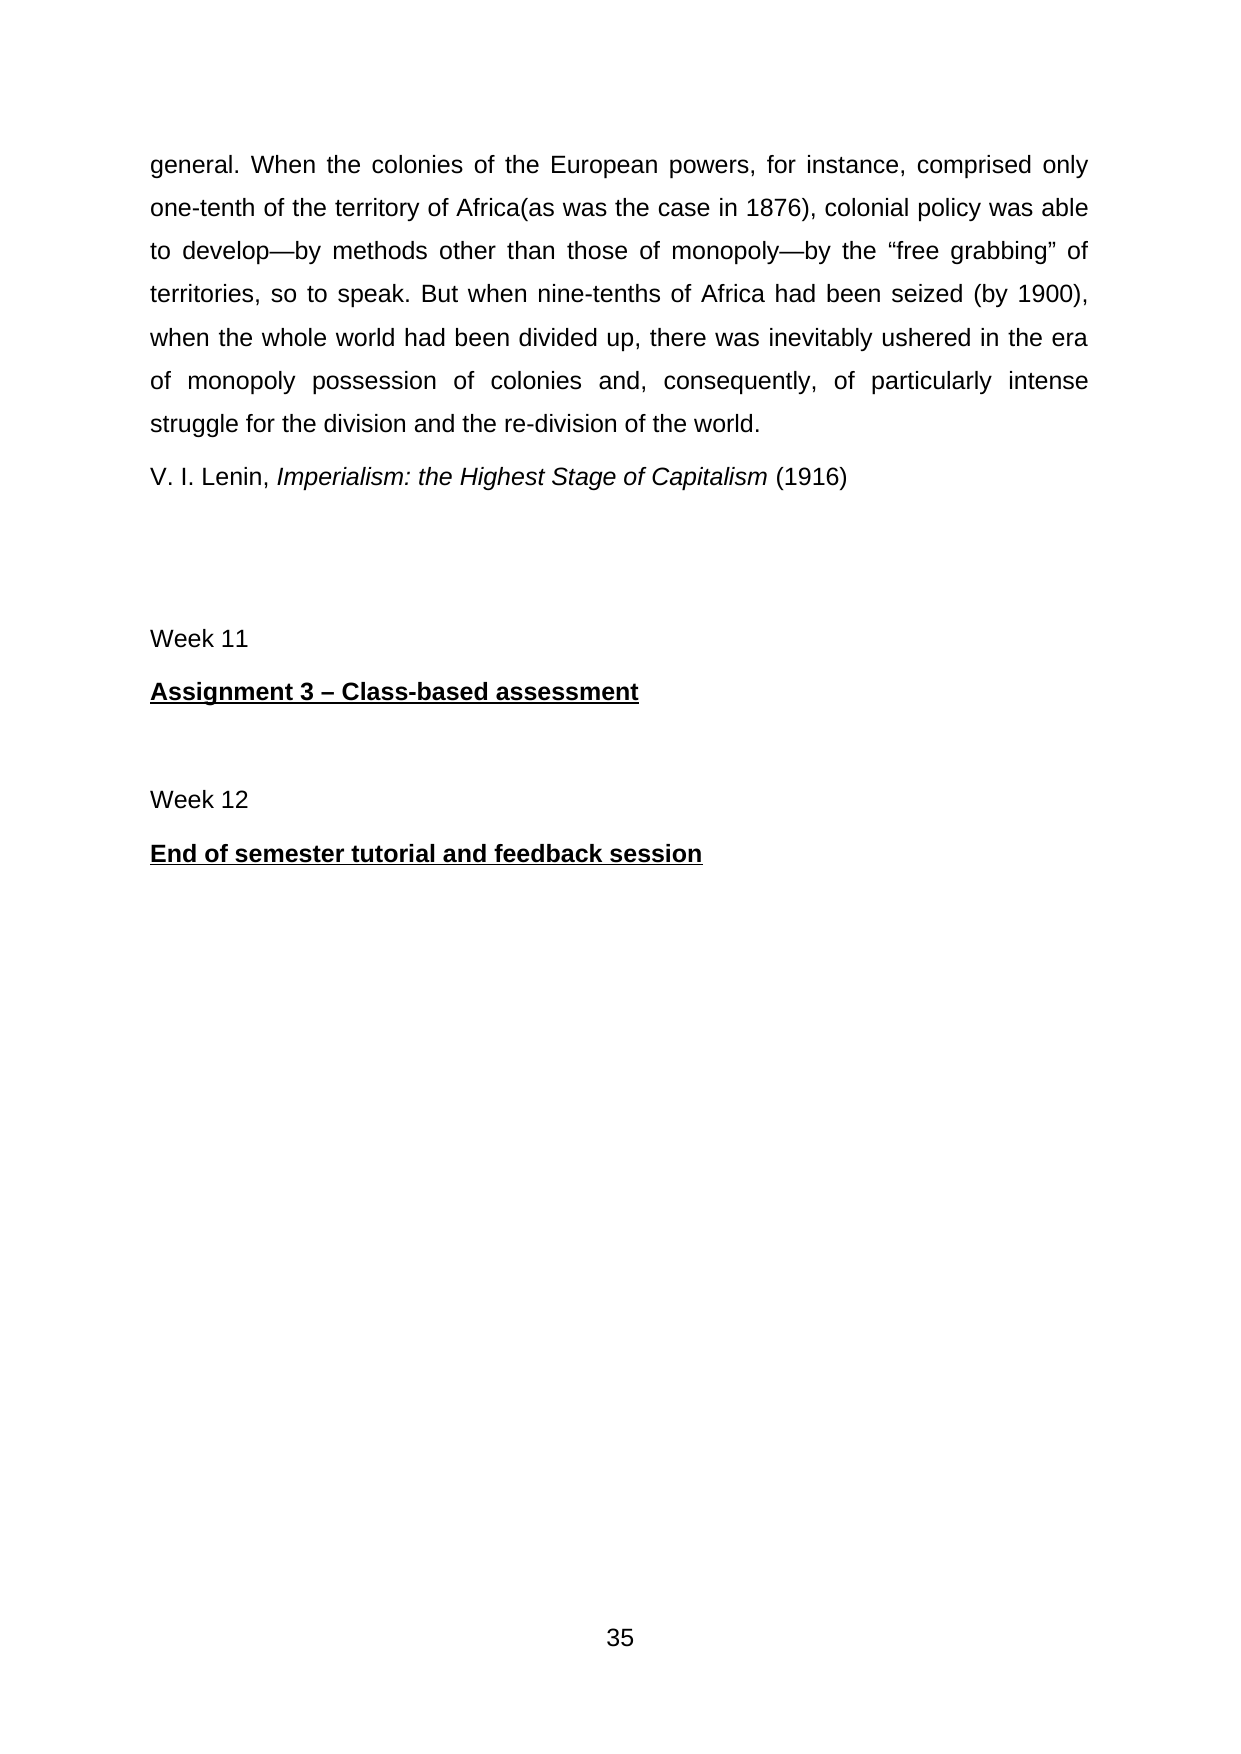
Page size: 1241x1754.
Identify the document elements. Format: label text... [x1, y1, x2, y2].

text V. I. Lenin, Imperialism: the Highest Stage of Capitalism (1916) [150, 462, 989, 491]
text Week 12 [150, 785, 1090, 814]
text Assignment 3 – Class-based assessment [150, 677, 1090, 706]
text Week 11 [150, 623, 1090, 652]
text End of semester tutorial and feedback session [150, 839, 1090, 868]
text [150, 150, 1090, 437]
